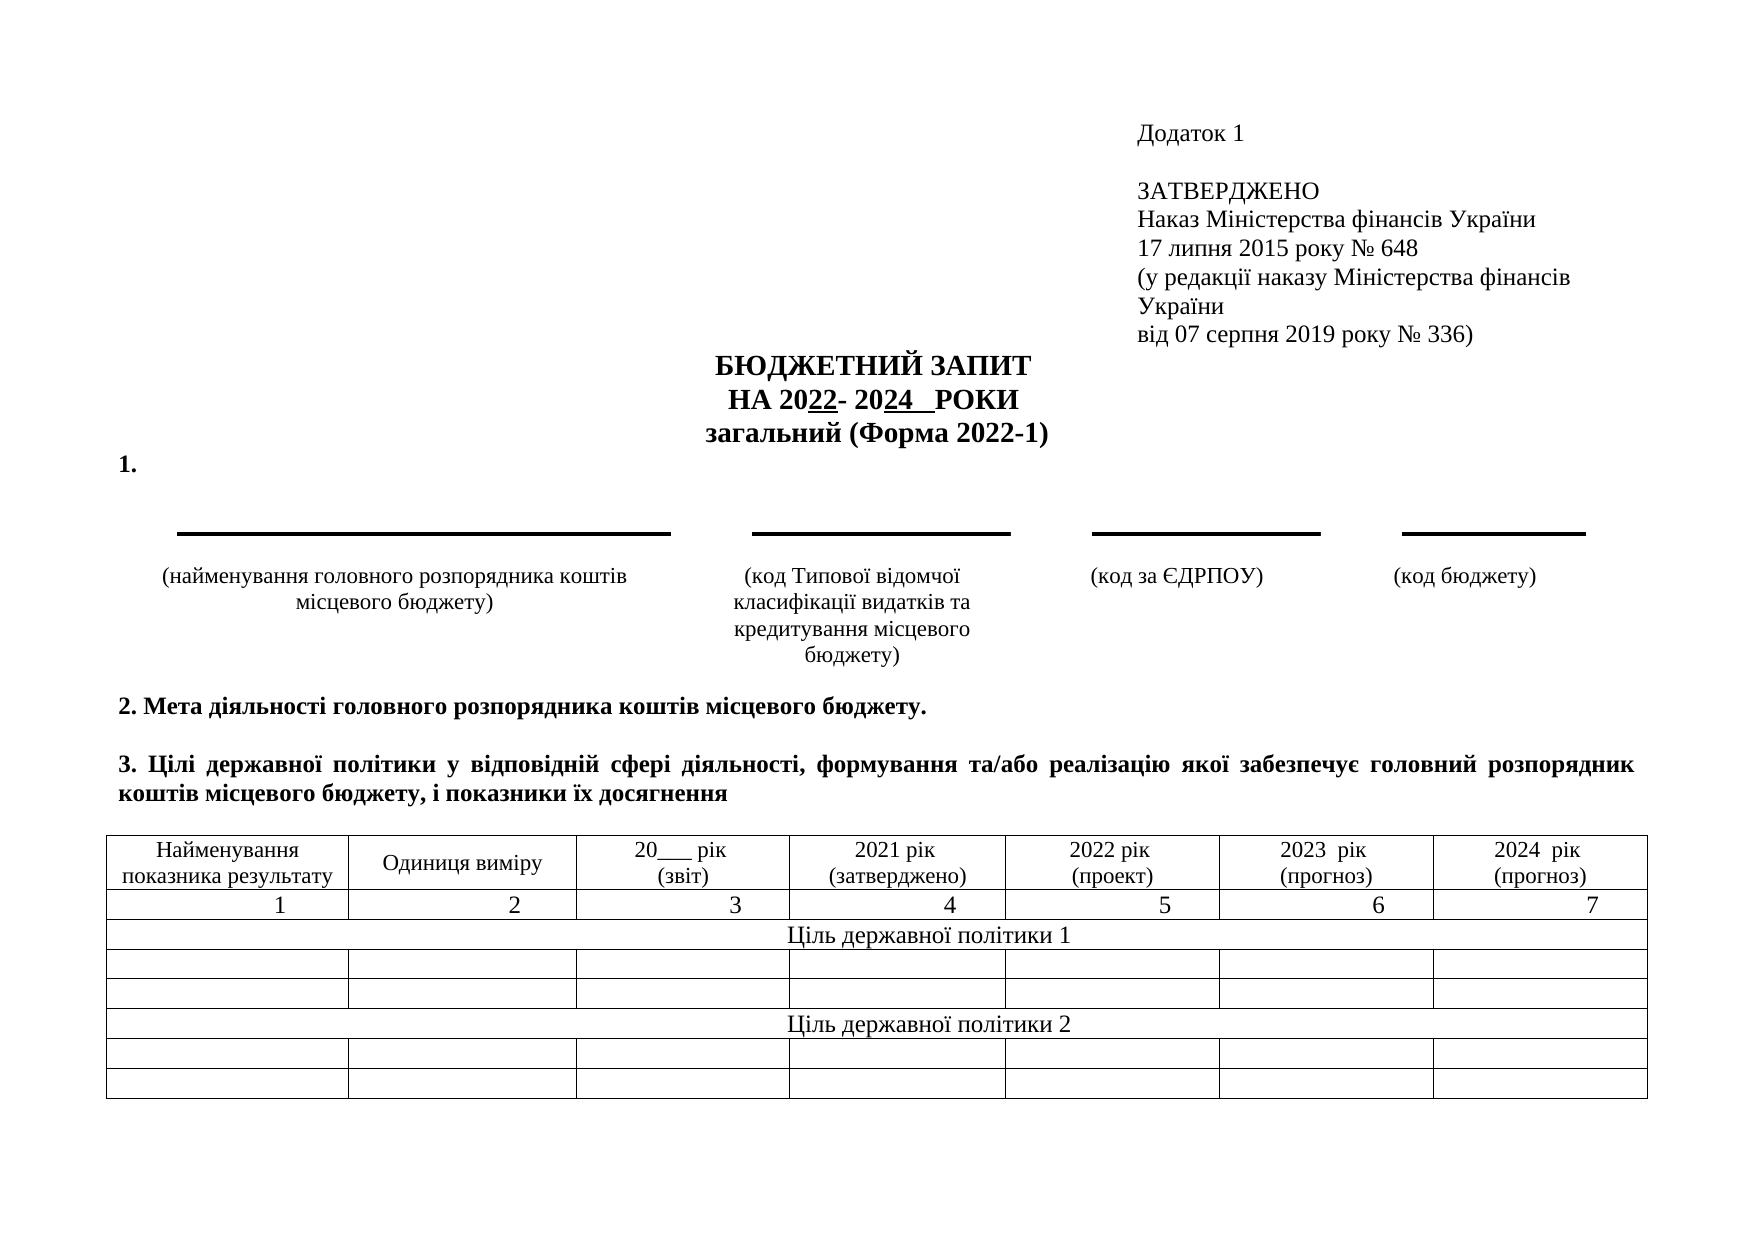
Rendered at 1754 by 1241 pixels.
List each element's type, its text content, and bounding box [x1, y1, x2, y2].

table_cell [1220, 1039, 1433, 1068]
table_cell [577, 950, 789, 978]
text Додаток 1 [1137, 118, 1636, 147]
table_cell [107, 979, 348, 1008]
table_cell 2 [349, 890, 576, 919]
text ЗАТВЕРДЖЕНО Наказ Міністерства фінансів України 17 липня 2015 року № 648 (у редакції наказу Міністерства фінансів України від 07 серпня 2019 року № 336) [1137, 176, 1636, 348]
table_header 20___ рік (звіт) [577, 836, 789, 889]
table_cell [1434, 950, 1647, 978]
table_cell 1 [107, 890, 348, 919]
table_cell [107, 1069, 348, 1098]
table_cell [349, 979, 576, 1008]
table_cell [1006, 1039, 1219, 1068]
table_cell Ціль державної політики 2 [107, 1009, 1647, 1038]
table_cell [1220, 950, 1433, 978]
table_cell [1006, 950, 1219, 978]
table_cell [1220, 979, 1433, 1008]
table_cell [349, 1069, 576, 1098]
table_header Одиниця виміру [349, 836, 576, 889]
table_header (код бюджету) [1332, 478, 1598, 667]
table_cell [1006, 1069, 1219, 1098]
text 1. [118, 449, 1636, 478]
table_header 2024 рік (прогноз) [1434, 836, 1647, 889]
table_cell [107, 1039, 348, 1068]
table_cell [790, 1069, 1005, 1098]
table_cell [790, 1039, 1005, 1068]
table_cell 7 [1434, 890, 1647, 919]
table_cell [790, 950, 1005, 978]
table_cell [790, 979, 1005, 1008]
table_cell 4 [790, 890, 1005, 919]
table_cell 3 [577, 890, 789, 919]
table_header 2021 рік (затверджено) [790, 836, 1005, 889]
table_cell [1220, 1069, 1433, 1098]
table_header (код Типової відомчої класифікації видатків та кредитування місцевого бюджету) [682, 478, 1022, 667]
table_header 2023 рік (прогноз) [1220, 836, 1433, 889]
table_cell 6 [1220, 890, 1433, 919]
table_cell [1434, 1069, 1647, 1098]
table_header Найменування показника результату [107, 836, 348, 889]
table_header 2022 рік (проект) [1006, 836, 1219, 889]
table_cell [577, 1069, 789, 1098]
table_cell [107, 950, 348, 978]
table_cell [349, 1039, 576, 1068]
text 3. Цілі державної політики у відповідній сфері діяльності, формування та/або реалізацію якої забезпечує головний розпорядник коштів місцевого бюджету, і показники їх досягнення [118, 749, 1636, 806]
table_cell [349, 950, 576, 978]
table_header (код за ЄДРПОУ) [1022, 478, 1332, 667]
table_cell 5 [1006, 890, 1219, 919]
table_cell [577, 1039, 789, 1068]
table_cell Ціль державної політики 1 [107, 920, 1647, 948]
table_cell [577, 979, 789, 1008]
table_header (найменування головного розпорядника коштів місцевого бюджету) [107, 478, 682, 667]
table_cell [1434, 1039, 1647, 1068]
table_cell [1434, 979, 1647, 1008]
table_cell [1006, 979, 1219, 1008]
text 2. Мета діяльності головного розпорядника коштів місцевого бюджету. [118, 691, 1636, 720]
text БЮДЖЕТНИЙ ЗАПИТ НА 2022- 2024 РОКИ загальний (Форма 2022-1) [118, 348, 1636, 449]
